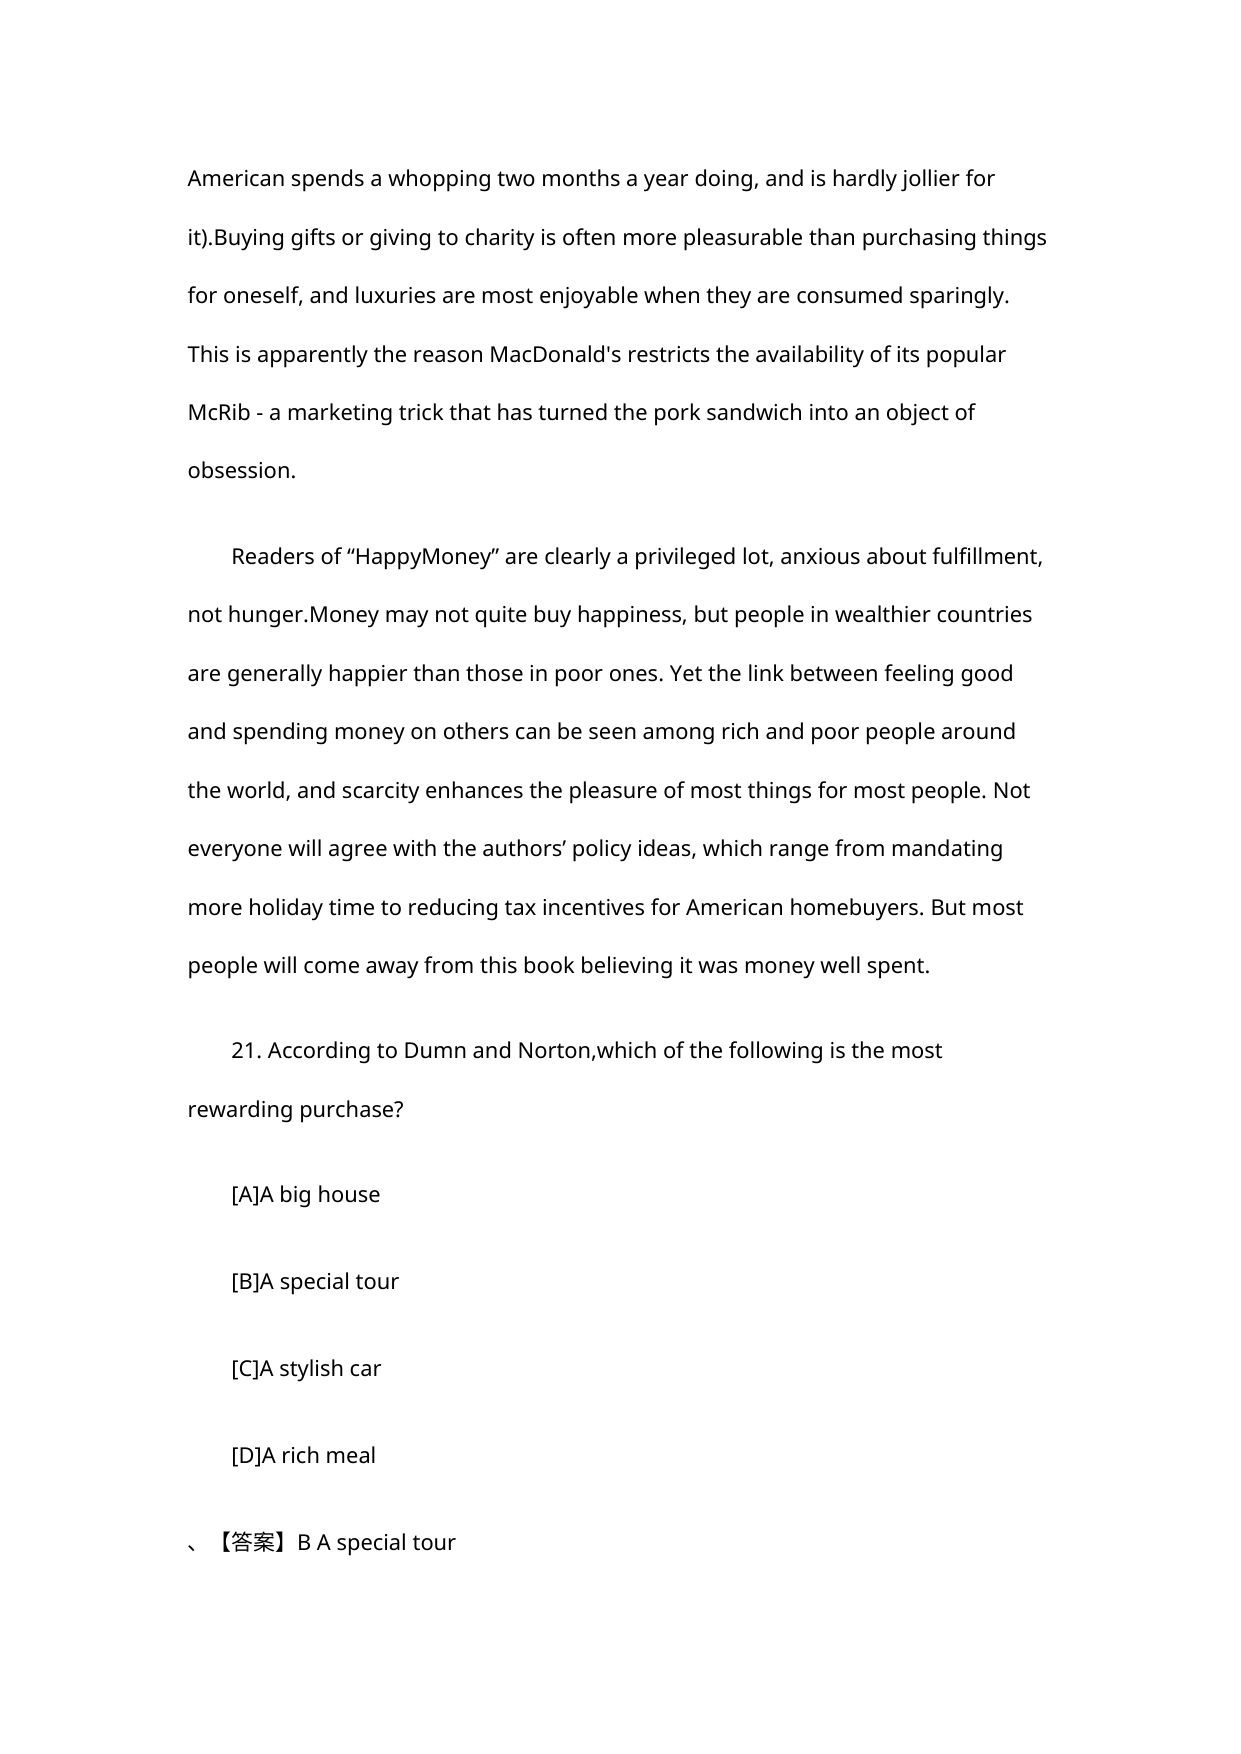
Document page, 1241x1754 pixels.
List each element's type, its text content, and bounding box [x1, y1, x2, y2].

text [C]A stylish car [187, 1352, 1053, 1384]
text [D]A rich meal [187, 1439, 1053, 1472]
text [B]A special tour [187, 1265, 1053, 1297]
text 、【答案】B A special tour [187, 1524, 1053, 1557]
text [A]A big house [187, 1178, 1053, 1210]
text Readers of “HappyMoney” are clearly a privileged lot, anxious about fulfillment, not hunger.Money may not quite buy happiness, but people in wealthier countries are generally happier than those in poor ones. Yet the link between feeling good and spending money on others can be seen among rich and poor people around the world, and scarcity enhances the pleasure of most things for most people. Not everyone will agree with the authors’ policy ideas, which range from mandating more holiday time to reducing tax incentives for American homebuyers. But most people will come away from this book believing it was money well spent. [187, 539, 1053, 981]
text 21. According to Dumn and Norton,which of the following is the most rewarding purchase? [187, 1034, 1053, 1125]
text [187, 162, 1053, 487]
